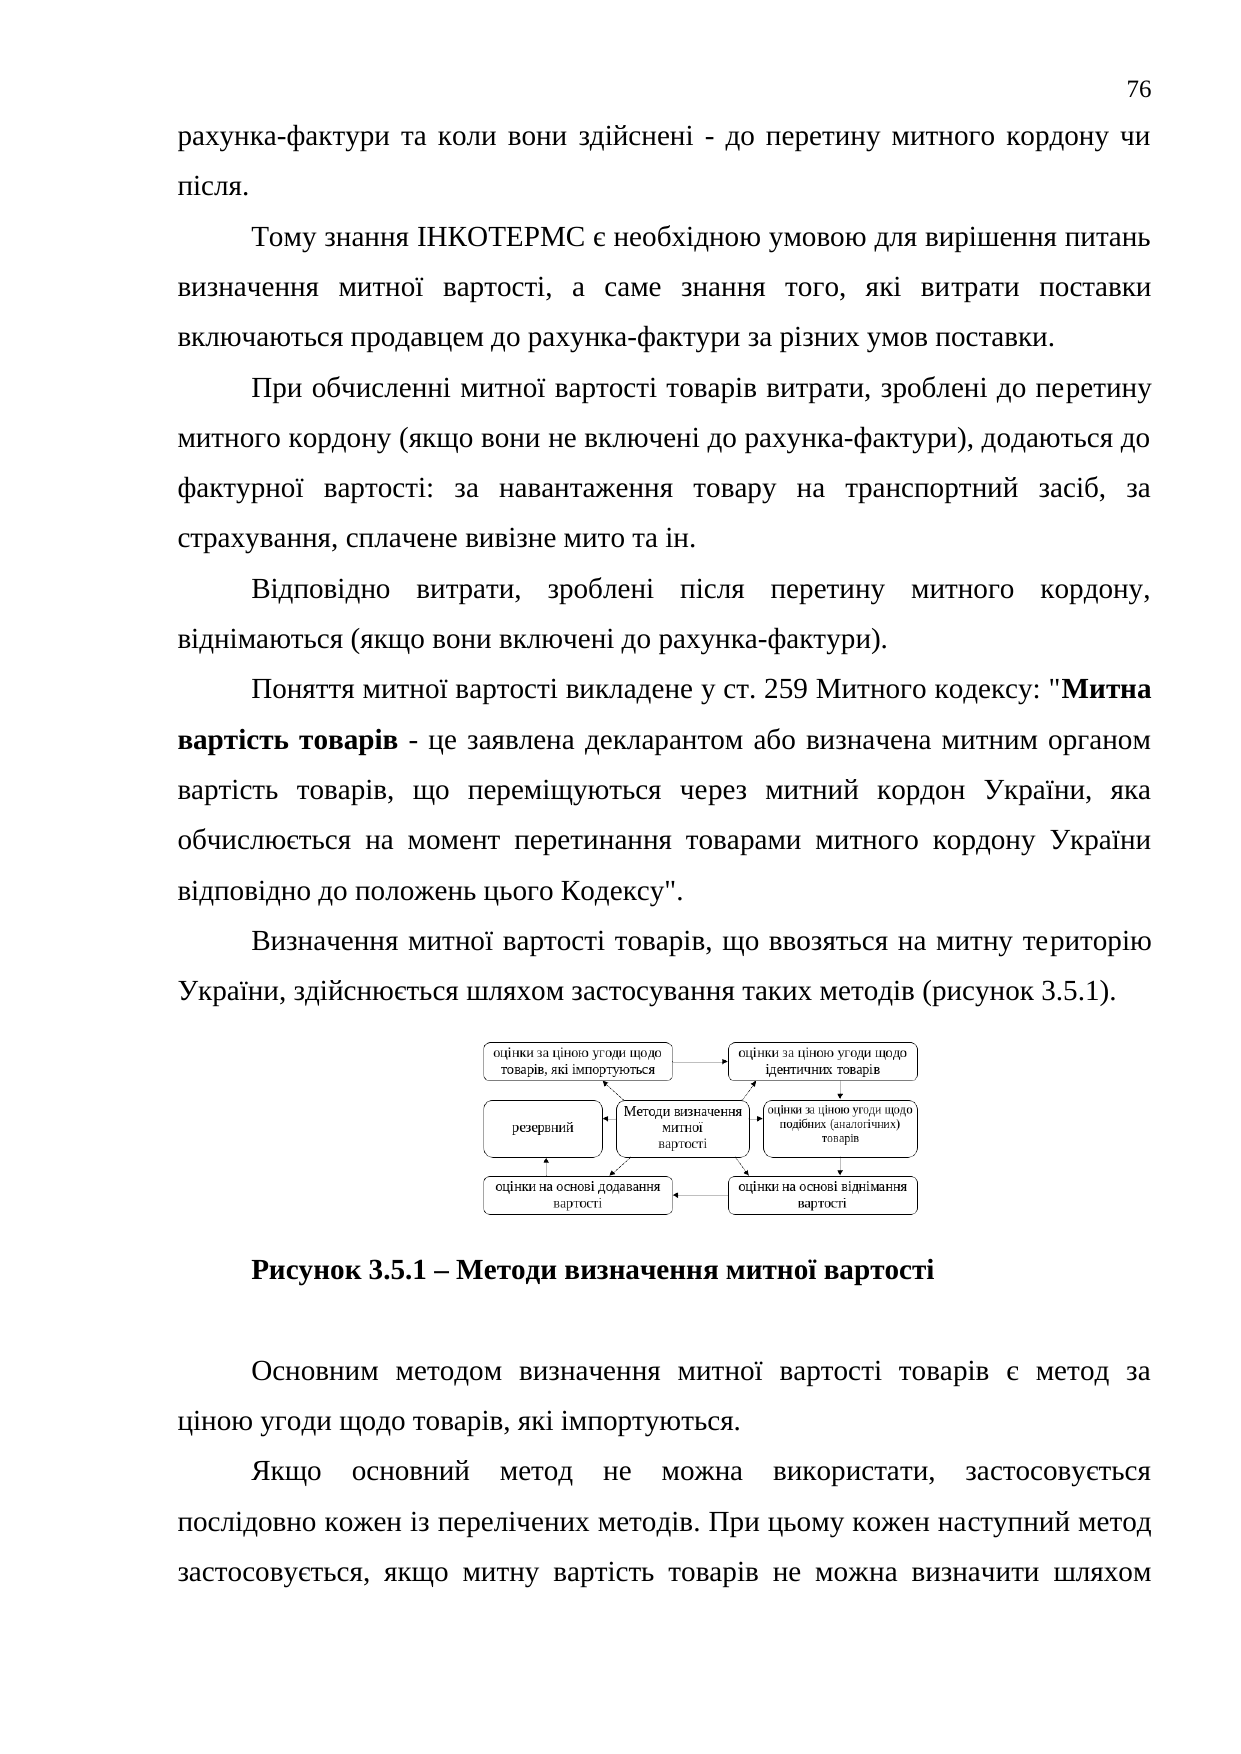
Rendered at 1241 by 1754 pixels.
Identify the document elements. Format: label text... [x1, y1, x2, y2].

text Відповідно витрати, зроблені після перетину митного кордону, віднімаються (якщо вони включені до рахунка-фактури). [177, 571, 1152, 655]
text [177, 118, 1152, 202]
text При обчисленні митної вартості товарів витрати, зроблені до перетину митного кордону (якщо вони не включені до рахунка-фактури), додаються до фактурної вартості: за навантаження товару на транспортний засіб, за страхування, сплачене вивізне мито та ін. [177, 370, 1152, 554]
text Визначення митної вартості товарів, що ввозяться на митну територію України, здійснюється шляхом застосування таких методів (рисунок 3.5.1). [177, 923, 1152, 1007]
text Рисунок 3.5.1 – Методи визначення митної вартості [177, 1252, 1152, 1286]
text Основним методом визначення митної вартості товарів є метод за ціною угоди щодо товарів, які імпортуються. [177, 1353, 1152, 1437]
text Поняття митної вартості викладене у ст. 259 Митного кодексу: "Митна вартість товарів - це заявлена декларантом або визначена митним органом вартість товарів, що переміщуються через митний кордон України, яка обчислюється на момент перетинання товарами митного кордону України відповідно до положень цього Кодексу". [177, 672, 1152, 906]
text Тому знання ІНКОТЕРМС є необхідною умовою для вирішення питань визначення митної вартості, а саме знання того, які витрати поставки включаються продавцем до рахунка-фактури за різних умов поставки. [177, 219, 1152, 353]
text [177, 1453, 1152, 1588]
